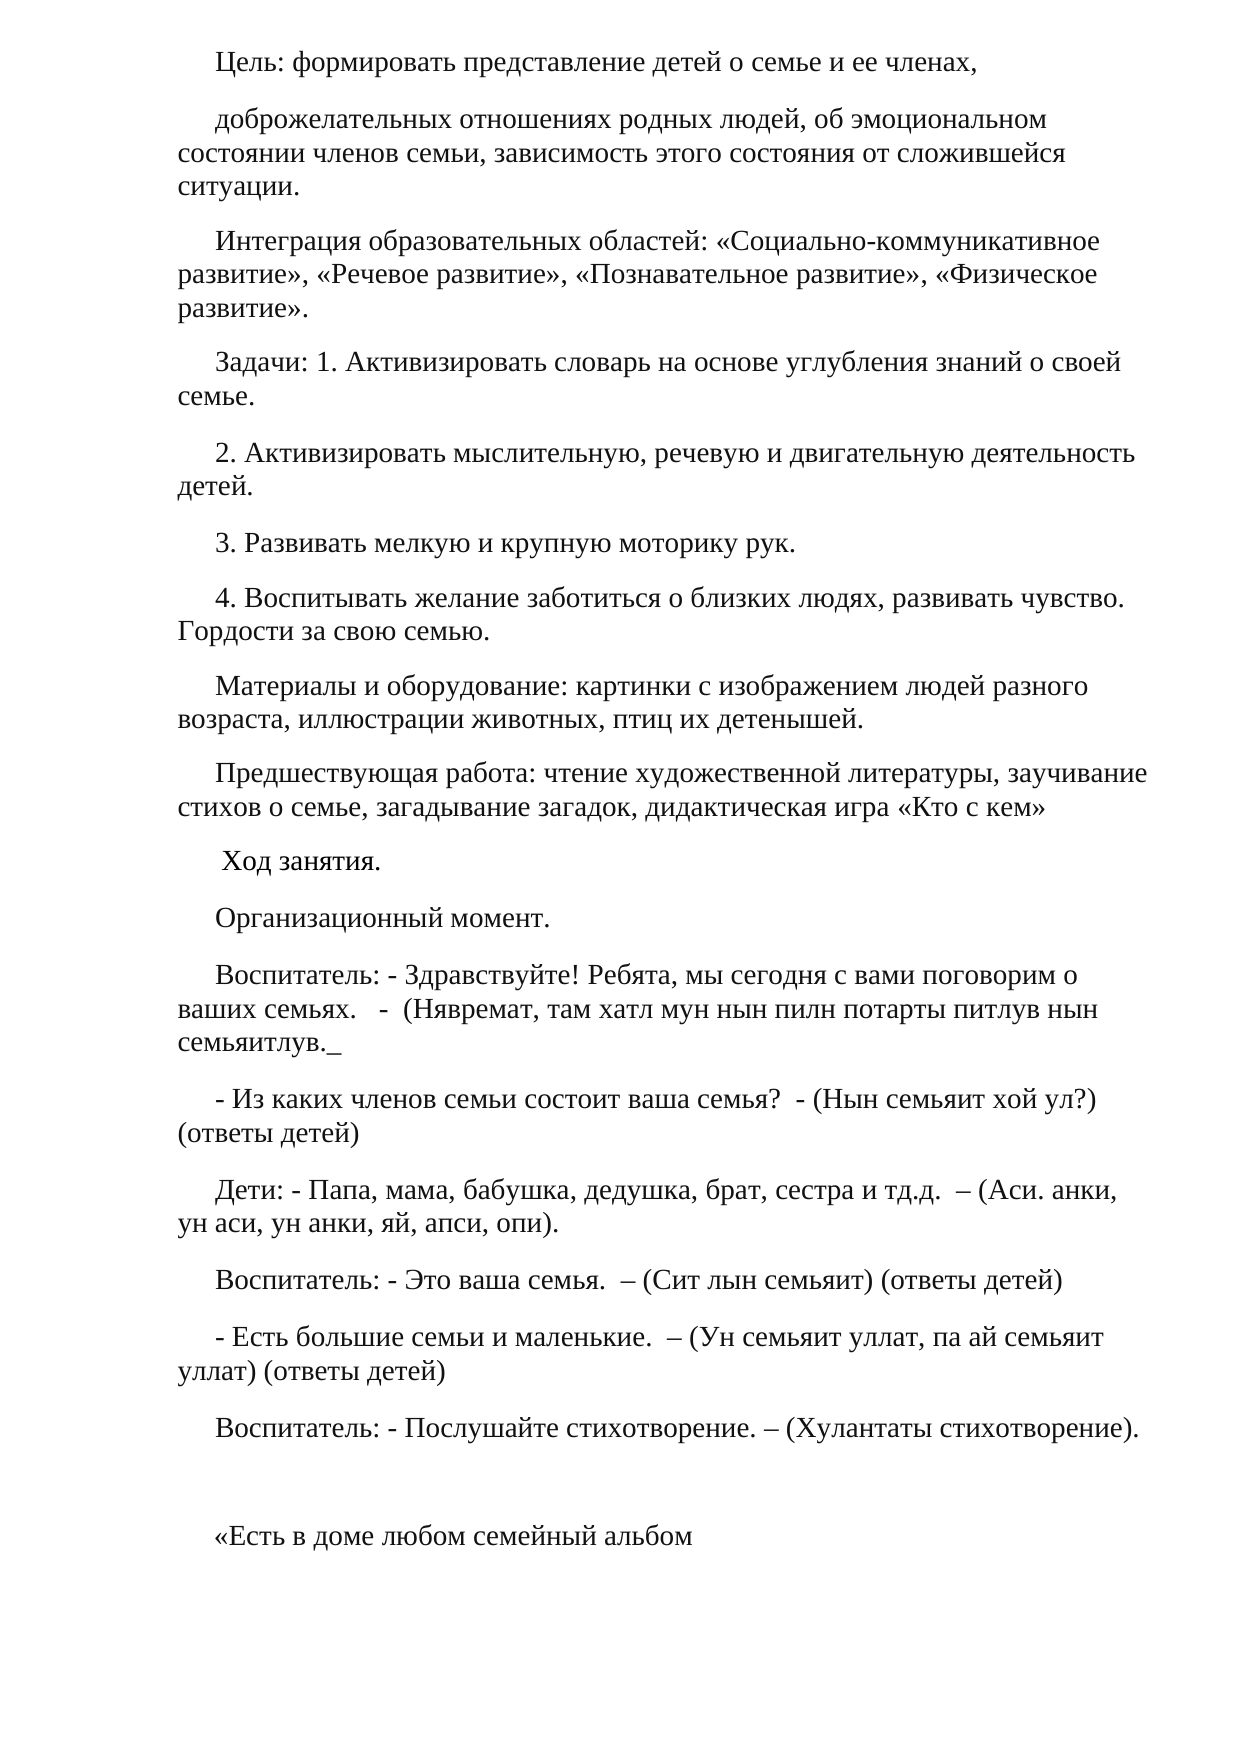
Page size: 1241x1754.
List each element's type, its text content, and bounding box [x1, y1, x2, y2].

text Воспитатель: - Это ваша семья. – (Сит лын семьяит) (ответы детей) [177, 1262, 1152, 1296]
text Дети: - Папа, мама, бабушка, дедушка, брат, сестра и тд.д. – (Аси. анки, ун аси, ун анки, яй, апси, опи). [177, 1172, 1152, 1239]
text Материалы и оборудование: картинки с изображением людей разного возраста, иллюстрации животных, птиц их детенышей. [177, 668, 1152, 735]
text Организационный момент. [177, 900, 1152, 934]
text Ход занятия. [177, 843, 1152, 877]
text Интеграция образовательных областей: «Социально-коммуникативное развитие», «Речевое развитие», «Познавательное развитие», «Физическое развитие». [177, 223, 1152, 323]
text доброжелательных отношениях родных людей, об эмоциональном состоянии членов семьи, зависимость этого состояния от сложившейся ситуации. [177, 101, 1152, 202]
text 3. Развивать мелкую и крупную моторику рук. [177, 525, 1152, 559]
text Цель: формировать представление детей о семье и ее членах, [177, 44, 1152, 78]
text «Есть в доме любом семейный альбом [177, 1518, 1152, 1552]
text Воспитатель: - Здравствуйте! Ребята, мы сегодня с вами поговорим о ваших семьях. - (Нявремат, там хатл мун нын пилн потарты питлув нын семьяитлув._ [177, 957, 1152, 1058]
text Предшествующая работа: чтение художественной литературы, заучивание стихов о семье, загадывание загадок, дидактическая игра «Кто с кем» [177, 756, 1152, 823]
text - Из каких членов семьи состоит ваша семья? - (Нын семьяит хой ул?) (ответы детей) [177, 1081, 1152, 1148]
text - Есть большие семьи и маленькие. – (Ун семьяит уллат, па ай семьяит уллат) (ответы детей) [177, 1319, 1152, 1387]
text 4. Воспитывать желание заботиться о близких людях, развивать чувство. Гордости за свою семью. [177, 580, 1152, 647]
text 2. Активизировать мыслительную, речевую и двигательную деятельность детей. [177, 435, 1152, 502]
text Воспитатель: - Послушайте стихотворение. – (Хулантаты стихотворение). [177, 1410, 1152, 1443]
text Задачи: 1. Активизировать словарь на основе углубления знаний о своей семье. [177, 344, 1152, 411]
